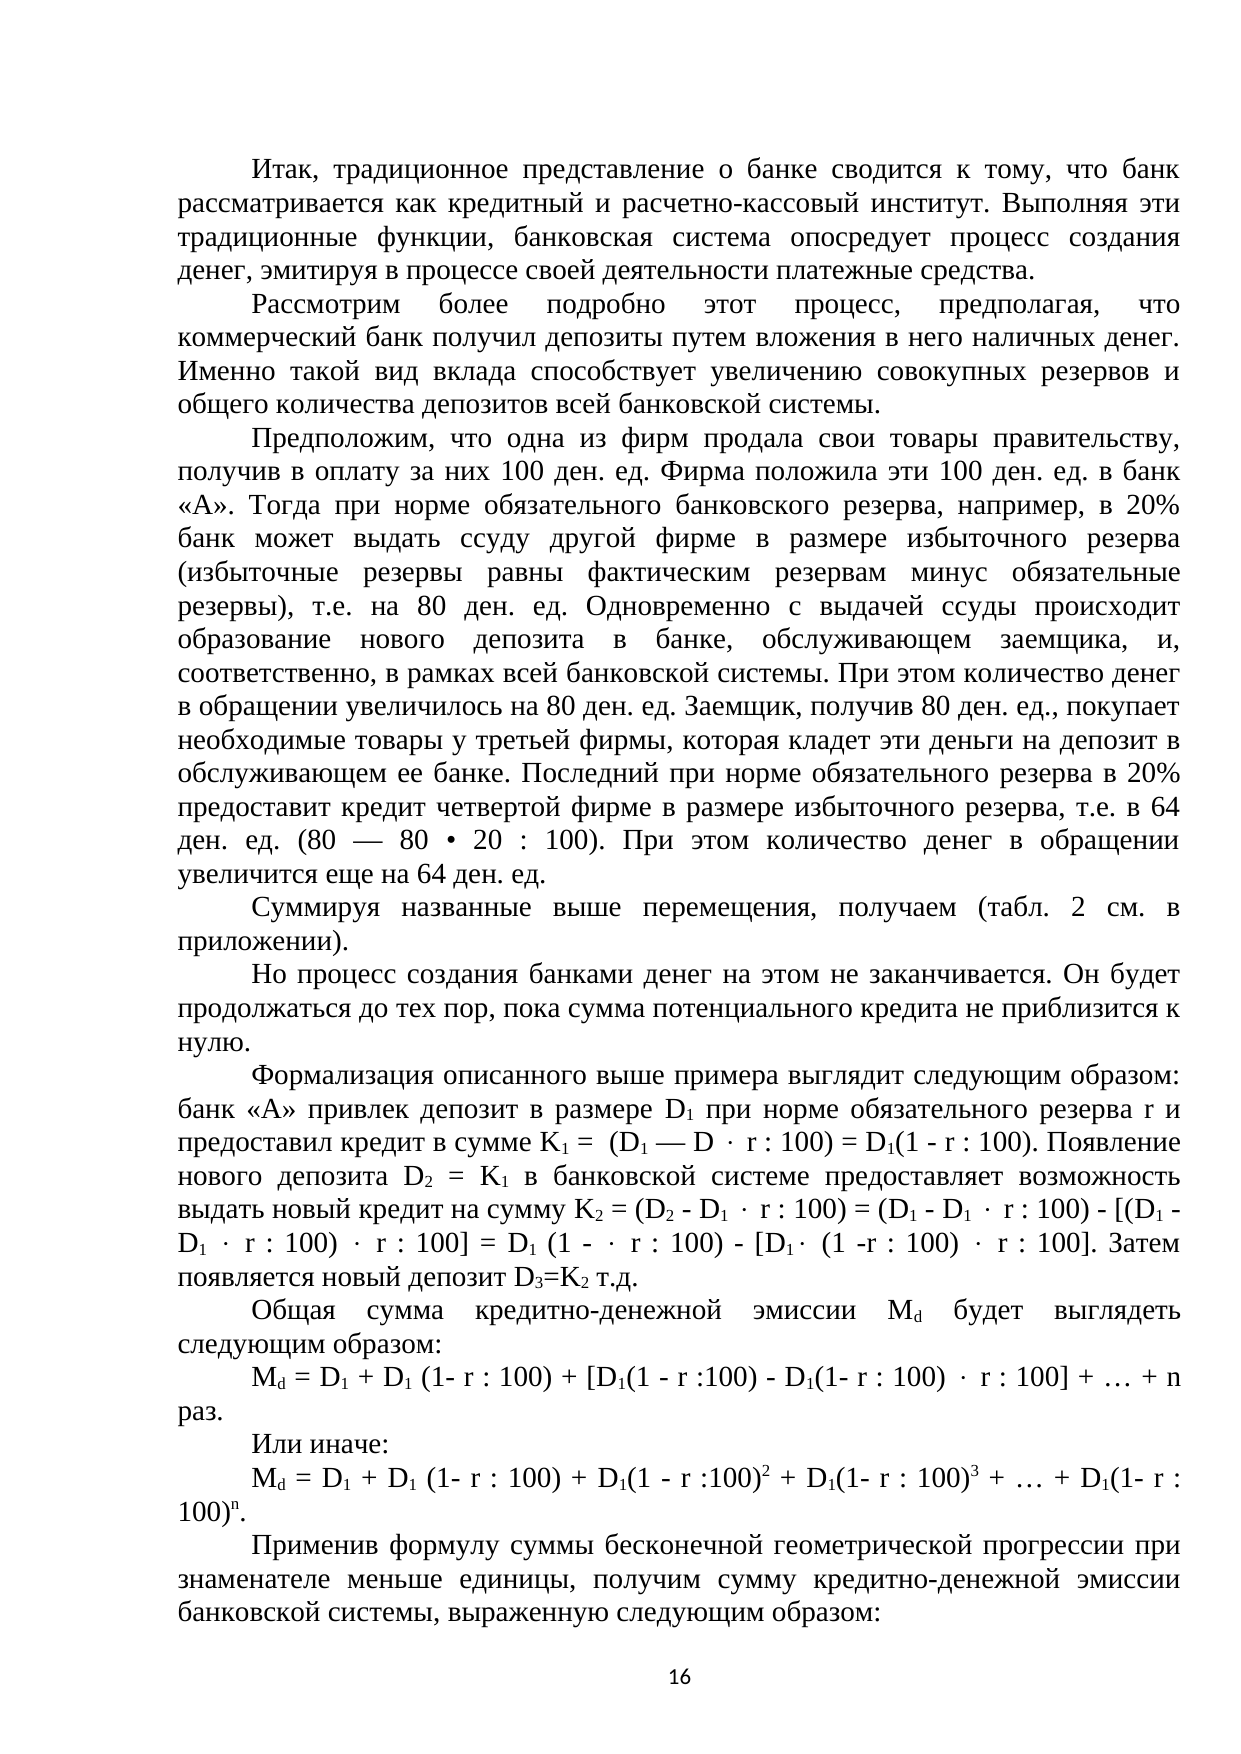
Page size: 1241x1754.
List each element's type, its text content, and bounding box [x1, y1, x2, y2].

text Или иначе: [177, 1427, 1181, 1460]
text Но процесс создания банками денег на этом не заканчивается. Он будет продолжаться до тех пор, пока сумма потенциального кредита не приблизится к нулю. [177, 957, 1181, 1057]
text Применив формулу суммы бесконечной геометрической прогрессии при знаменателе меньше единицы, получим сумму кредитно-денежной эмиссии банковской системы, выраженную следующим образом: [177, 1527, 1181, 1628]
text Предположим, что одна из фирм продала свои товары правительству, получив в оплату за них 100 ден. ед. Фирма положила эти 100 ден. ед. в банк «А». Тогда при норме обязательного банковского резерва, например, в 20% банк может выдать ссуду другой фирме в размере избыточного резерва (избыточные резервы равны фактическим резервам минус обязательные резервы), т.е. на 80 ден. ед. Одновременно с выдачей ссуды происходит образование нового депозита в банке, обслуживающем заемщика, и, соответственно, в рамках всей банковской системы. При этом количество денег в обращении увеличилось на 80 ден. ед. Заемщик, получив 80 ден. ед., покупает необходимые товары у третьей фирмы, которая кладет эти деньги на депозит в обслуживающем ее банке. Последний при норме обязательного резерва в 20% предоставит кредит четвертой фирме в размере избыточного резерва, т.е. в 64 ден. ед. (80 — 80 • 20 : 100). При этом количество денег в обращении увеличится еще на 64 ден. ед. [177, 420, 1181, 889]
text Рассмотрим более подробно этот процесс, предполагая, что коммерческий банк получил депозиты путем вложения в него наличных денег. Именно такой вид вклада способствует увеличению совокупных резервов и общего количества депозитов всей банковской системы. [177, 286, 1181, 420]
text Md = D1 + D1 (1- r : 100) + [D1(1 - r :100) - D1(1- r : 100) r : 100] + … + n раз. [177, 1359, 1181, 1427]
text Общая сумма кредитно-денежной эмиссии Md будет выглядеть следующим образом: [177, 1292, 1181, 1359]
text Md = D1 + D1 (1- r : 100) + D1(1 - r :100)2 + D1(1- r : 100)3 + … + D1(1- r : 100)n. [177, 1460, 1181, 1527]
text Суммируя названные выше перемещения, получаем (табл. 2 см. в приложении). [177, 889, 1181, 957]
text Итак, традиционное представление о банке сводится к тому, что банк рассматривается как кредитный и расчетно-кассовый институт. Выполняя эти традиционные функции, банковская система опосредует процесс создания денег, эмитируя в процессе своей деятельности платежные средства. [177, 152, 1181, 286]
text Формализация описанного выше примера выглядит следующим образом: банк «А» привлек депозит в размере D1 при норме обязательного резерва r и предоставил кредит в сумме K1 = (D1 — D r : 100) = D1(1 - r : 100). Появление нового депозита D2 = K1 в банковской системе предоставляет возможность выдать новый кредит на сумму K2 = (D2 - D1 r : 100) = (D1 - D1 r : 100) - [(D1 - D1 r : 100) r : 100] = D1 (1 - r : 100) - [D1 (1 -r : 100) r : 100]. Затем появляется новый депозит D3=K2 т.д. [177, 1057, 1181, 1292]
